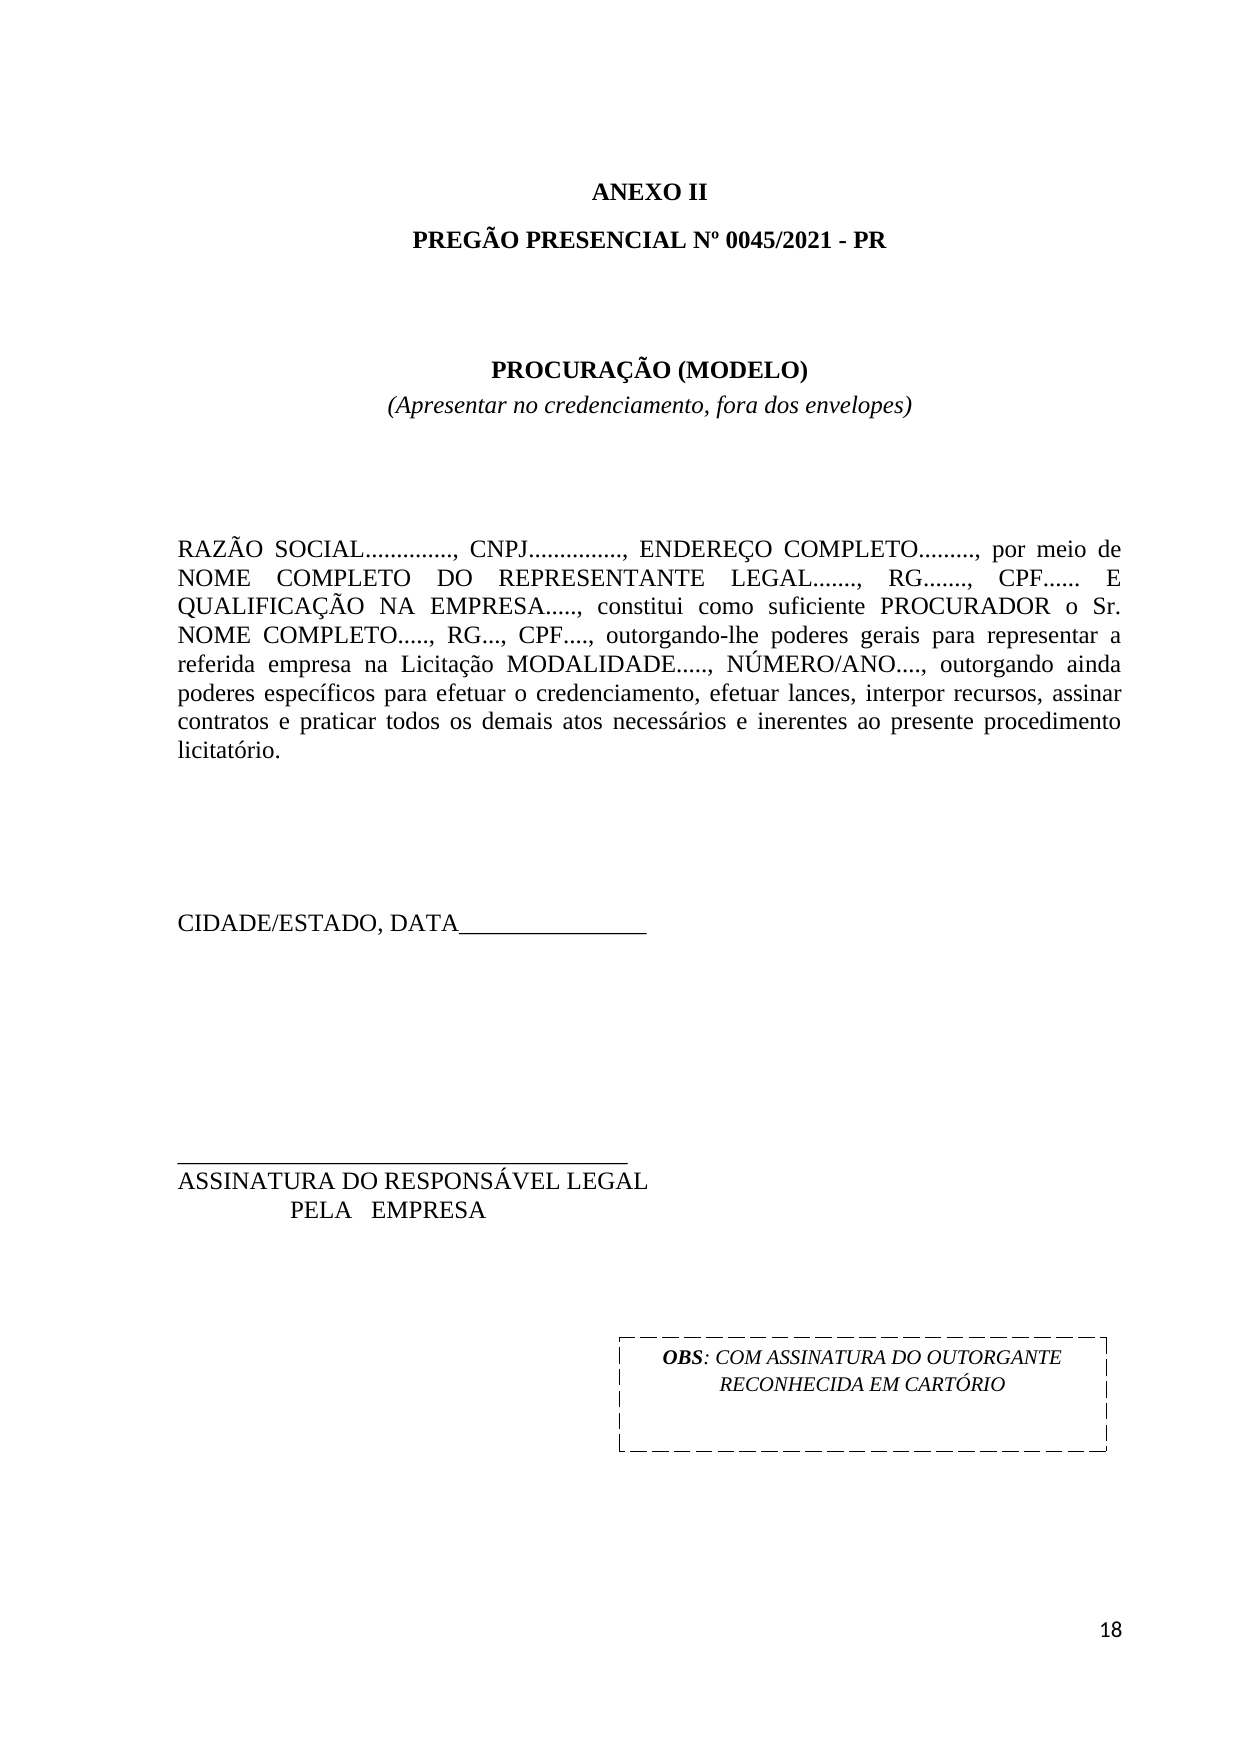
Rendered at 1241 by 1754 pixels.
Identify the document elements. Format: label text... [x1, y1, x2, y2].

text RAZÃO SOCIAL.............., CNPJ..............., ENDEREÇO COMPLETO........., por meio de NOME COMPLETO DO REPRESENTANTE LEGAL......., RG......., CPF...... E QUALIFICAÇÃO NA EMPRESA....., constitui como suficiente PROCURADOR o Sr. NOME COMPLETO....., RG..., CPF...., outorgando-lhe poderes gerais para representar a referida empresa na Licitação MODALIDADE....., NÚMERO/ANO...., outorgando ainda poderes específicos para efetuar o credenciamento, efetuar lances, interpor recursos, assinar contratos e praticar todos os demais atos necessários e inerentes ao presente procedimento licitatório. [177, 534, 1122, 764]
text PROCURAÇÃO (MODELO) [177, 355, 1122, 384]
text (Apresentar no credenciamento, fora dos envelopes) [177, 390, 1122, 419]
text PELA EMPRESA [177, 1195, 1122, 1224]
text CIDADE/ESTADO, DATA_______________ [177, 908, 1122, 936]
text ASSINATURA DO RESPONSÁVEL LEGAL [177, 1166, 1122, 1195]
text ____________________________________ [177, 1138, 1122, 1166]
text ANEXO II [177, 177, 1122, 206]
text PREGÃO PRESENCIAL Nº 0045/2021 - PR [177, 225, 1122, 254]
